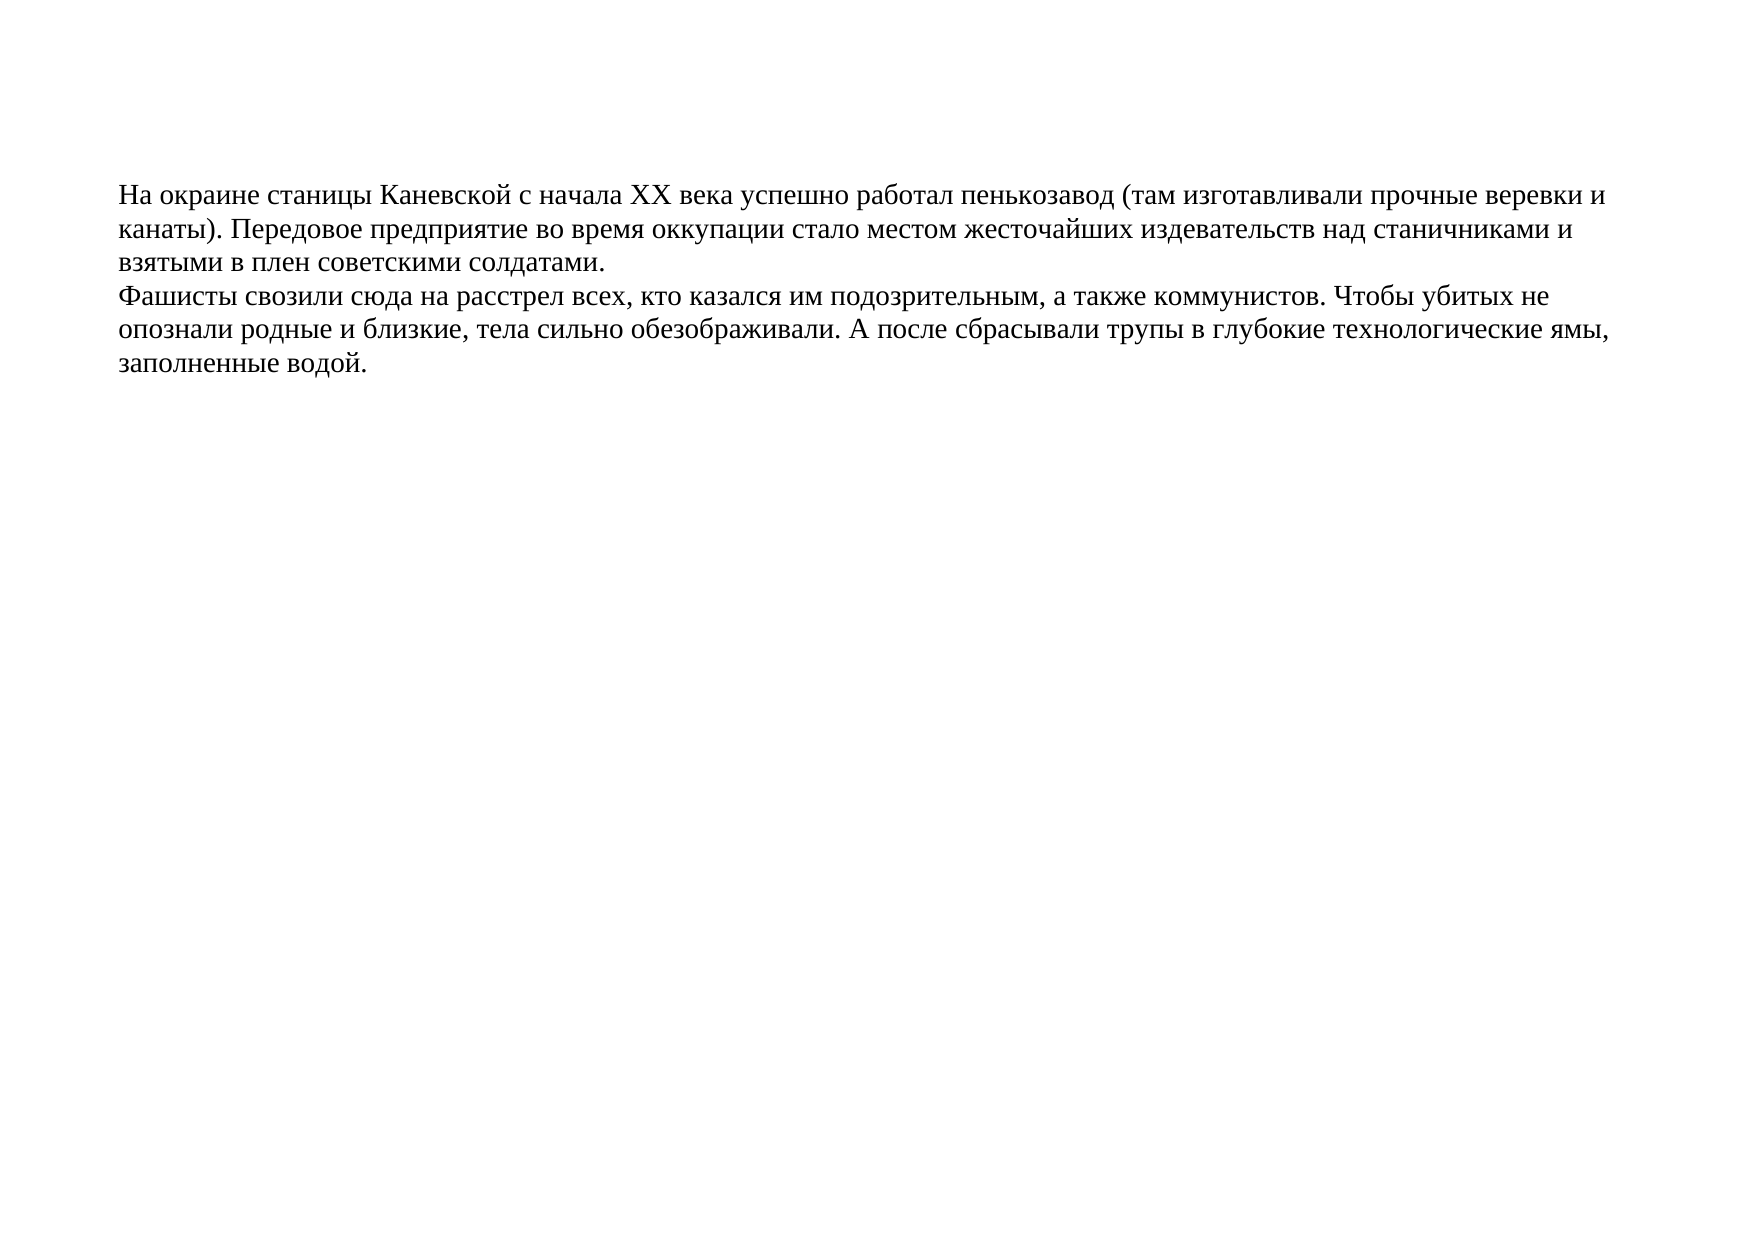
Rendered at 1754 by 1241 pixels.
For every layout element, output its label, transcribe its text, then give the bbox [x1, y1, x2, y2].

text Фашисты свозили сюда на расстрел всех, кто казался им подозрительным, а также коммунистов. Чтобы убитых не опознали родные и близкие, тела сильно обезображивали. А после сбрасывали трупы в глубокие технологические ямы, заполненные водой. [118, 278, 1636, 378]
text На окраине станицы Каневской с начала XX века успешно работал пенькозавод (там изготавливали прочные веревки и канаты). Передовое предприятие во время оккупации стало местом жесточайших издевательств над станичниками и взятыми в плен советскими солдатами. [118, 177, 1636, 278]
